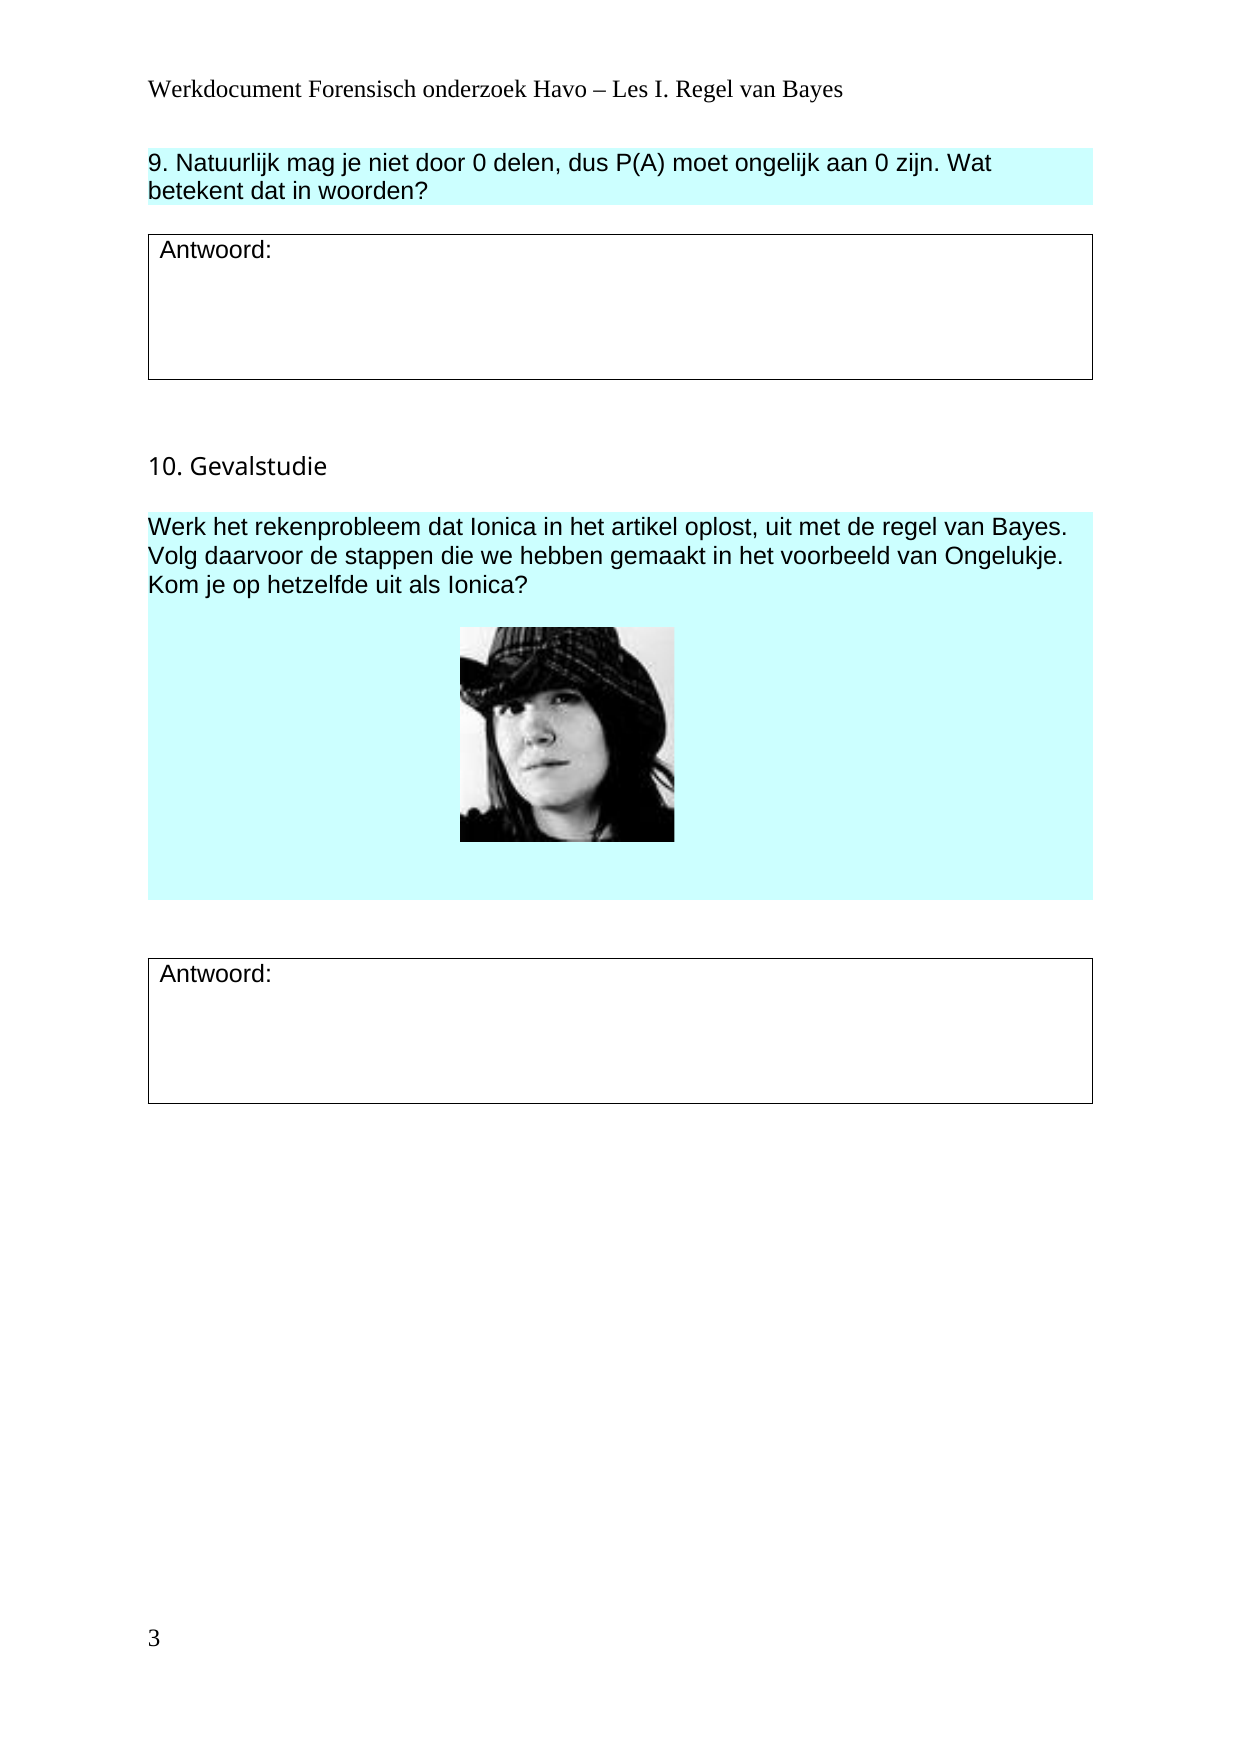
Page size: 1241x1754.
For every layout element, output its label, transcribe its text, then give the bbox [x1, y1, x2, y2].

text 9. Natuurlijk mag je niet door 0 delen, dus P(A) moet ongelijk aan 0 zijn. Wat betekent dat in woorden? [148, 148, 1093, 205]
picture [460, 627, 675, 842]
table_header Antwoord: [149, 959, 1092, 1103]
text 10. Gevalstudie [148, 449, 1093, 483]
table_header Antwoord: [149, 235, 1092, 379]
text Werk het rekenprobleem dat Ionica in het artikel oplost, uit met de regel van Bayes. Volg daarvoor de stappen die we hebben gemaakt in het voorbeeld van Ongelukje. Kom je op hetzelfde uit als Ionica? [148, 512, 1093, 598]
